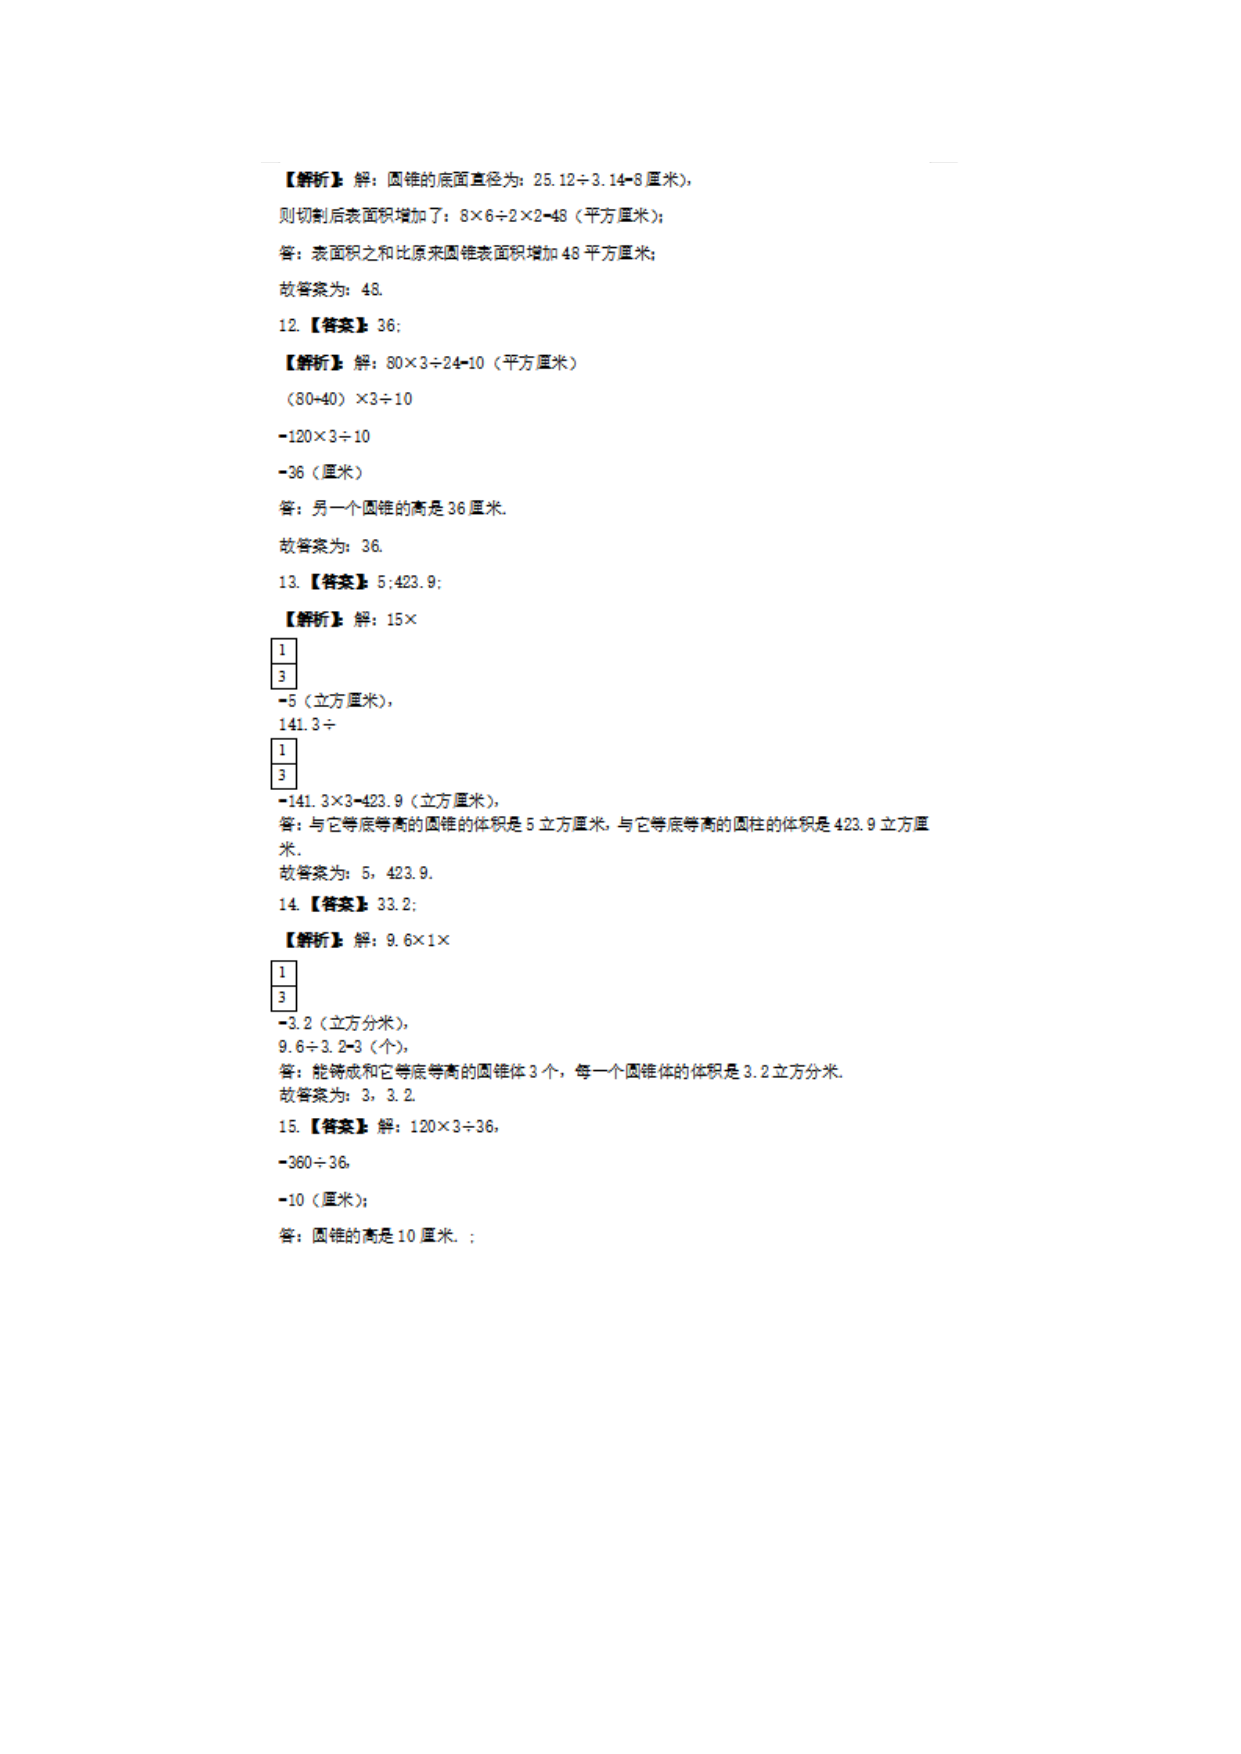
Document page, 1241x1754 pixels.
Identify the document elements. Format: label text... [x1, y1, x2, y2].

picture [260, 162, 980, 1250]
